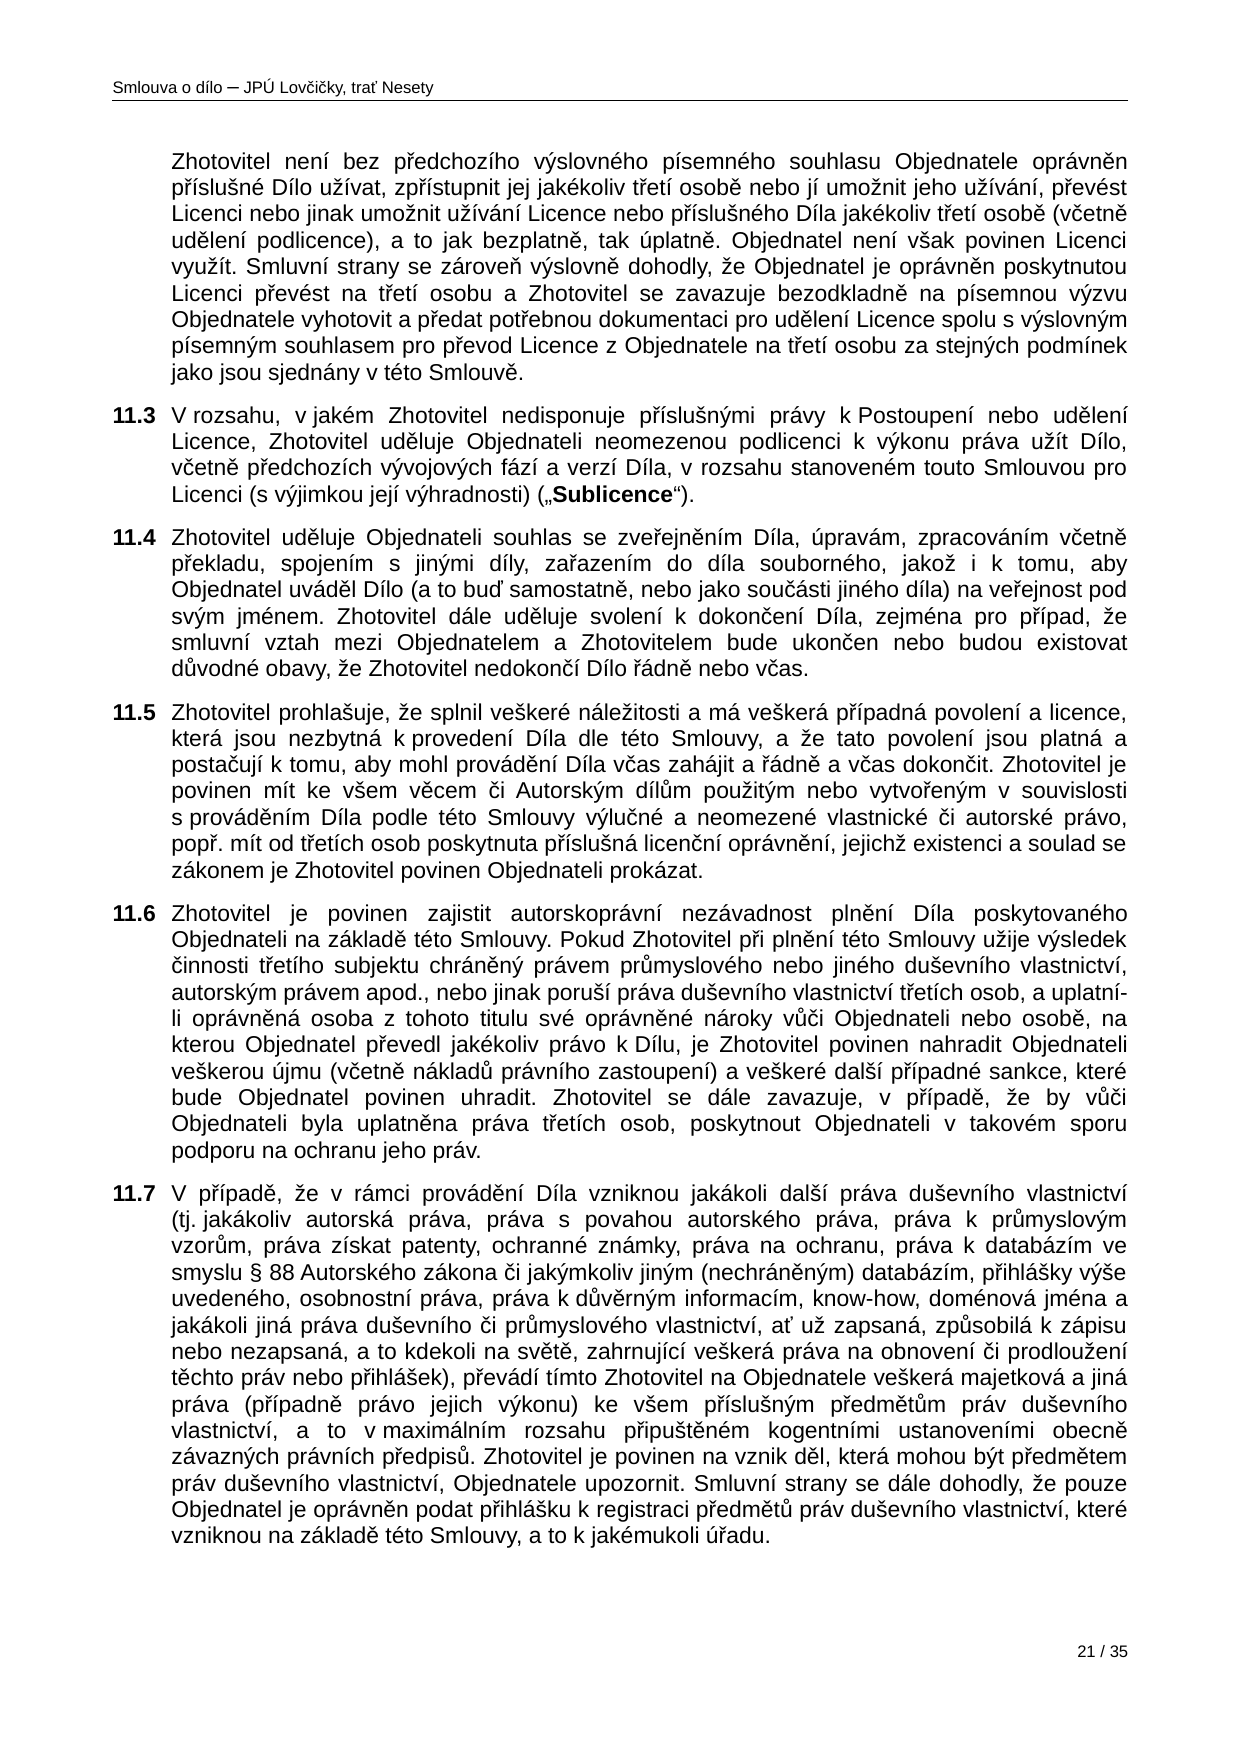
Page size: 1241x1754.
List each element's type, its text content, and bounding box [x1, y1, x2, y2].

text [112, 148, 1128, 385]
text V rozsahu, v jakém Zhotovitel nedisponuje příslušnými právy k Postoupení nebo udělení Licence, Zhotovitel uděluje Objednateli neomezenou podlicenci k výkonu práva užít Dílo, včetně předchozích vývojových fází a verzí Díla, v rozsahu stanoveném touto Smlouvou pro Licenci (s výjimkou její výhradnosti) („Sublicence“). [112, 402, 1128, 507]
text Zhotovitel prohlašuje, že splnil veškeré náležitosti a má veškerá případná povolení a licence, která jsou nezbytná k provedení Díla dle této Smlouvy, a že tato povolení jsou platná a postačují k tomu, aby mohl provádění Díla včas zahájit a řádně a včas dokončit. Zhotovitel je povinen mít ke všem věcem či Autorským dílům použitým nebo vytvořeným v souvislosti s prováděním Díla podle této Smlouvy výlučné a neomezené vlastnické či autorské právo, popř. mít od třetích osob poskytnuta příslušná licenční oprávnění, jejichž existenci a soulad se zákonem je Zhotovitel povinen Objednateli prokázat. [112, 698, 1128, 883]
text Zhotovitel je povinen zajistit autorskoprávní nezávadnost plnění Díla poskytovaného Objednateli na základě této Smlouvy. Pokud Zhotovitel při plnění této Smlouvy užije výsledek činnosti třetího subjektu chráněný právem průmyslového nebo jiného duševního vlastnictví, autorským právem apod., nebo jinak poruší práva duševního vlastnictví třetích osob, a uplatní-li oprávněná osoba z tohoto titulu své oprávněné nároky vůči Objednateli nebo osobě, na kterou Objednatel převedl jakékoliv právo k Dílu, je Zhotovitel povinen nahradit Objednateli veškerou újmu (včetně nákladů právního zastoupení) a veškeré další případné sankce, které bude Objednatel povinen uhradit. Zhotovitel se dále zavazuje, v případě, že by vůči Objednateli byla uplatněna práva třetích osob, poskytnout Objednateli v takovém sporu podporu na ochranu jeho práv. [112, 899, 1128, 1163]
text Zhotovitel uděluje Objednateli souhlas se zveřejněním Díla, úpravám, zpracováním včetně překladu, spojením s jinými díly, zařazením do díla souborného, jakož i k tomu, aby Objednatel uváděl Dílo (a to buď samostatně, nebo jako součásti jiného díla) na veřejnost pod svým jménem. Zhotovitel dále uděluje svolení k dokončení Díla, zejména pro případ, že smluvní vztah mezi Objednatelem a Zhotovitelem bude ukončen nebo budou existovat důvodné obavy, že Zhotovitel nedokončí Dílo řádně nebo včas. [112, 524, 1128, 682]
text V případě, že v rámci provádění Díla vzniknou jakákoli další práva duševního vlastnictví (tj. jakákoliv autorská práva, práva s povahou autorského práva, práva k průmyslovým vzorům, práva získat patenty, ochranné známky, práva na ochranu, práva k databázím ve smyslu § 88 Autorského zákona či jakýmkoliv jiným (nechráněným) databázím, přihlášky výše uvedeného, osobnostní práva, práva k důvěrným informacím, know-how, doménová jména a jakákoli jiná práva duševního či průmyslového vlastnictví, ať už zapsaná, způsobilá k zápisu nebo nezapsaná, a to kdekoli na světě, zahrnující veškerá práva na obnovení či prodloužení těchto práv nebo přihlášek), převádí tímto Zhotovitel na Objednatele veškerá majetková a jiná práva (případně právo jejich výkonu) ke všem příslušným předmětům práv duševního vlastnictví, a to v maximálním rozsahu připuštěném kogentními ustanoveními obecně závazných právních předpisů. Zhotovitel je povinen na vznik děl, která mohou být předmětem práv duševního vlastnictví, Objednatele upozornit. Smluvní strany se dále dohodly, že pouze Objednatel je oprávněn podat přihlášku k registraci předmětů práv duševního vlastnictví, které vzniknou na základě této Smlouvy, a to k jakémukoli úřadu. [112, 1180, 1128, 1549]
